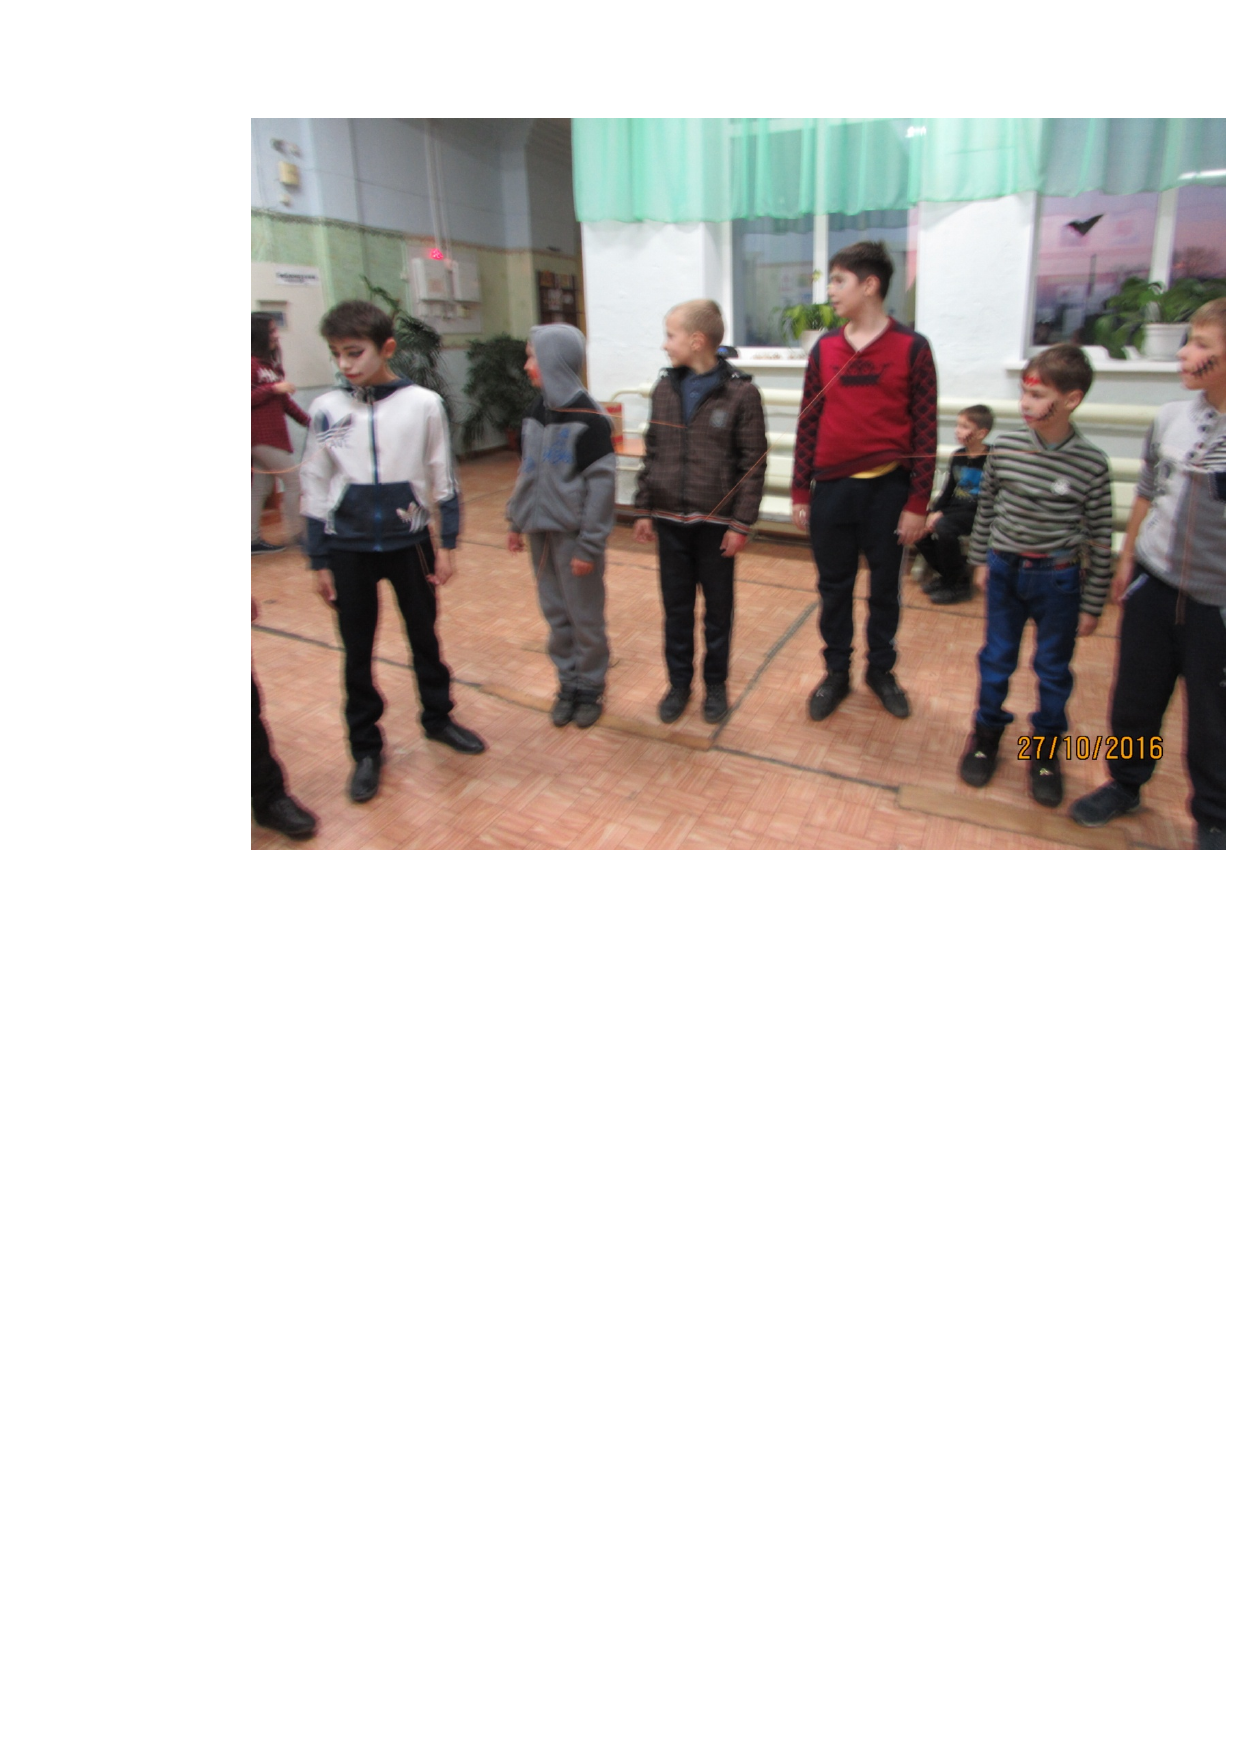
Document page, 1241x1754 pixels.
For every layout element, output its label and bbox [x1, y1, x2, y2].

picture [251, 118, 1226, 850]
